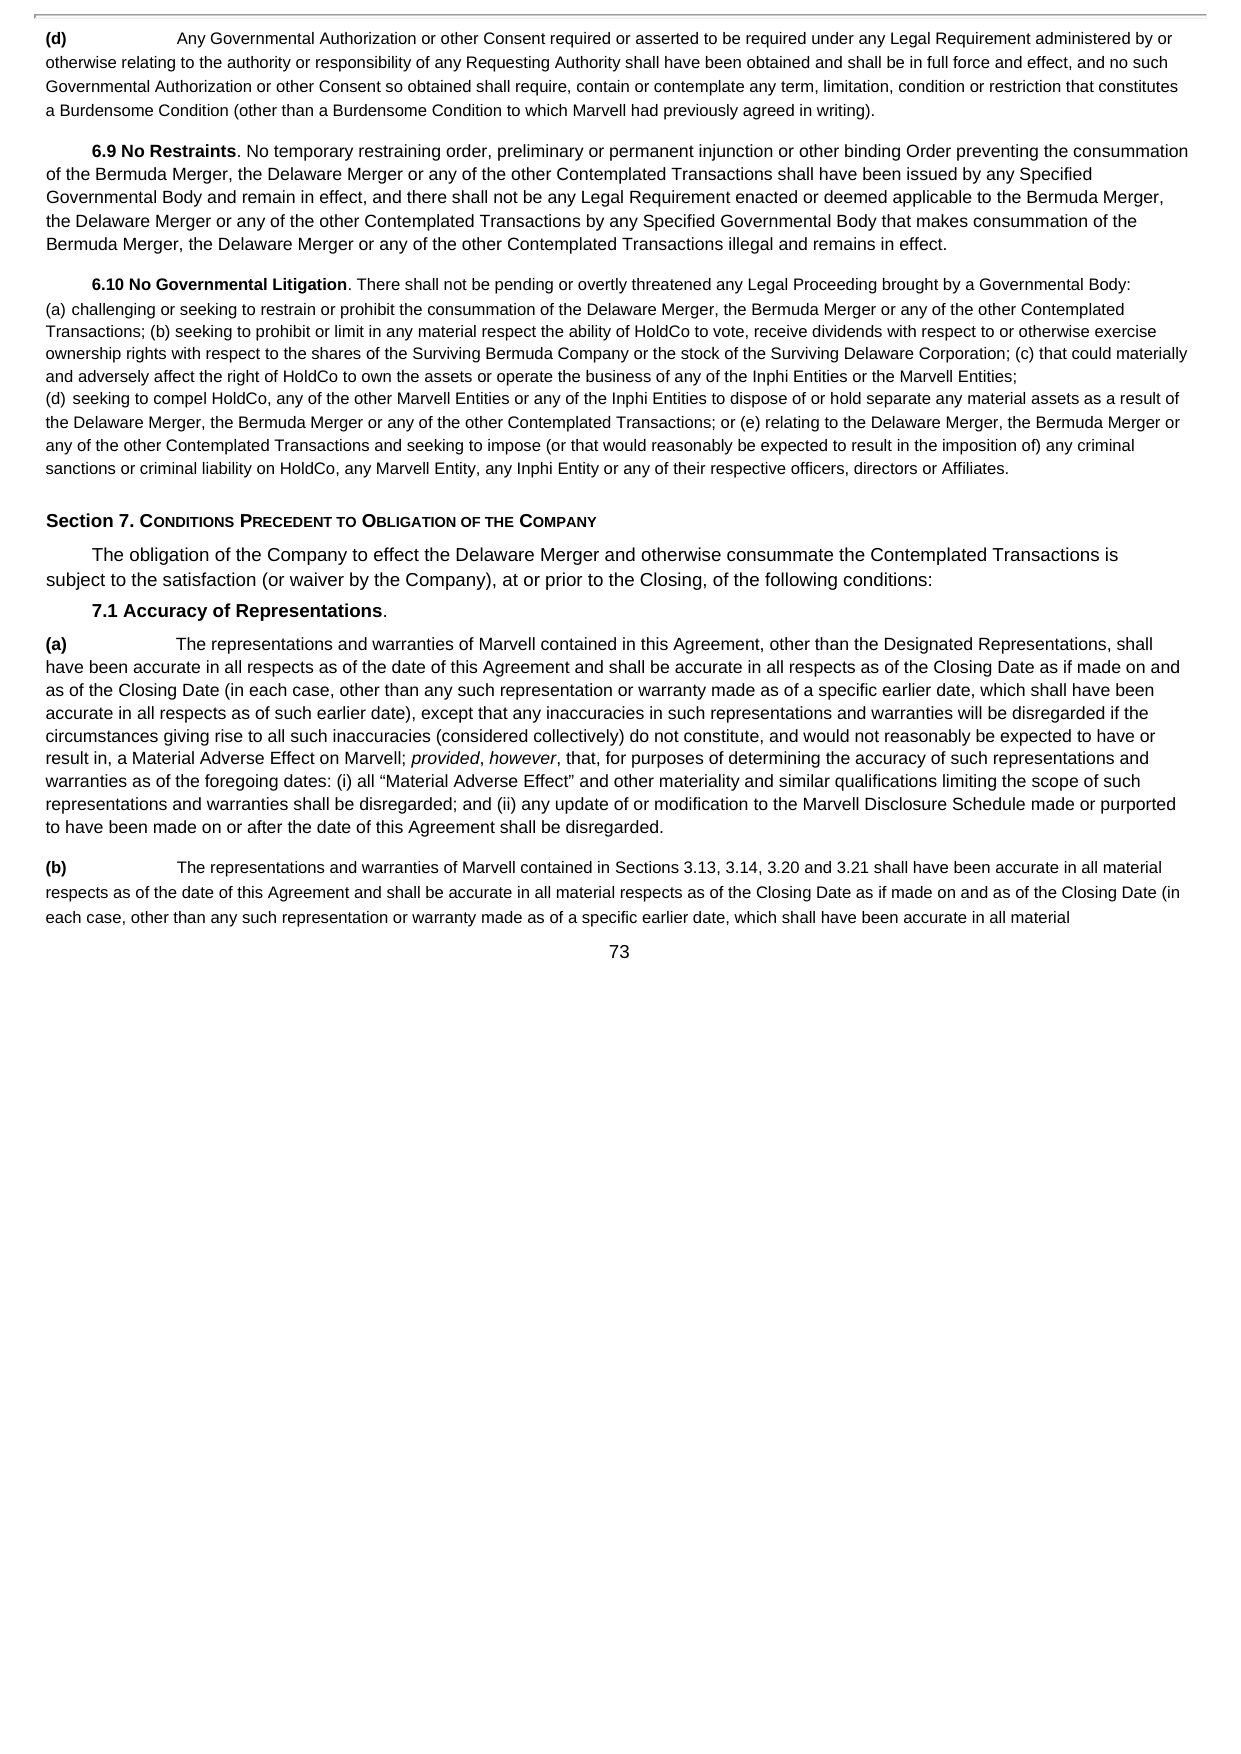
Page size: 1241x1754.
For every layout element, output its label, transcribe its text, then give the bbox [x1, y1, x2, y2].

list seeking to compel HoldCo, any of the other Marvell Entities or any of the Inphi Entities to dispose of or hold separate any material assets as a result of the Delaware Merger, the Bermuda Merger or any of the other Contemplated Transactions; or (e) relating to the Delaware Merger, the Bermuda Merger or any of the other Contemplated Transactions and seeking to impose (or that would reasonably be expected to result in the imposition of) any criminal sanctions or criminal liability on HoldCo, any Marvell Entity, any Inphi Entity or any of their respective officers, directors or Affiliates. [45, 389, 1192, 478]
text The obligation of the Company to effect the Delaware Merger and otherwise consummate the Contemplated Transactions is subject to the satisfaction (or waiver by the Company), at or prior to the Closing, of the following conditions: [46, 544, 1126, 591]
text 7.1 Accuracy of Representations. [92, 600, 1192, 621]
text 6.9 No Restraints. No temporary restraining order, preliminary or permanent injunction or other binding Order preventing the consummation of the Bermuda Merger, the Delaware Merger or any of the other Contemplated Transactions shall have been issued by any Specified Governmental Body and remain in effect, and there shall not be any Legal Requirement enacted or deemed applicable to the Bermuda Merger, the Delaware Merger or any of the other Contemplated Transactions by any Specified Governmental Body that makes consummation of the Bermuda Merger, the Delaware Merger or any of the other Contemplated Transactions illegal and remains in effect. [46, 140, 1192, 254]
text 73 [45, 941, 1193, 962]
list The representations and warranties of Marvell contained in Sections 3.13, 3.14, 3.20 and 3.21 shall have been accurate in all material respects as of the date of this Agreement and shall be accurate in all material respects as of the Closing Date as if made on and as of the Closing Date (in each case, other than any such representation or warranty made as of a specific earlier date, which shall have been accurate in all material [45, 858, 1192, 927]
list Any Governmental Authorization or other Consent required or asserted to be required under any Legal Requirement administered by or otherwise relating to the authority or responsibility of any Requesting Authority shall have been obtained and shall be in full force and effect, and no such Governmental Authorization or other Consent so obtained shall require, contain or contemplate any term, limitation, condition or restriction that constitutes a Burdensome Condition (other than a Burdensome Condition to which Marvell had previously agreed in writing). [45, 28, 1192, 119]
text 6.10 No Governmental Litigation. There shall not be pending or overtly threatened any Legal Proceeding brought by a Governmental Body: [92, 275, 1192, 294]
picture [34, 14, 1207, 19]
text Section 7. CONDITIONS PRECEDENT TO OBLIGATION OF THE COMPANY [46, 510, 1192, 532]
list The representations and warranties of Marvell contained in this Agreement, other than the Designated Representations, shall have been accurate in all respects as of the date of this Agreement and shall be accurate in all respects as of the Closing Date as if made on and as of the Closing Date (in each case, other than any such representation or warranty made as of a specific earlier date, which shall have been accurate in all respects as of such earlier date), except that any inaccuracies in such representations and warranties will be disregarded if the circumstances giving rise to all such inaccuracies (considered collectively) do not constitute, and would not reasonably be expected to have or result in, a Material Adverse Effect on Marvell; provided, however, that, for purposes of determining the accuracy of such representations and warranties as of the foregoing dates: (i) all “Material Adverse Effect” and other materiality and similar qualifications limiting the scope of such representations and warranties shall be disregarded; and (ii) any update of or modification to the Marvell Disclosure Schedule made or purported to have been made on or after the date of this Agreement shall be disregarded. [45, 634, 1192, 837]
list challenging or seeking to restrain or prohibit the consummation of the Delaware Merger, the Bermuda Merger or any of the other Contemplated Transactions; (b) seeking to prohibit or limit in any material respect the ability of HoldCo to vote, receive dividends with respect to or otherwise exercise ownership rights with respect to the shares of the Surviving Bermuda Company or the stock of the Surviving Delaware Corporation; (c) that could materially and adversely affect the right of HoldCo to own the assets or operate the business of any of the Inphi Entities or the Marvell Entities; [45, 299, 1192, 386]
